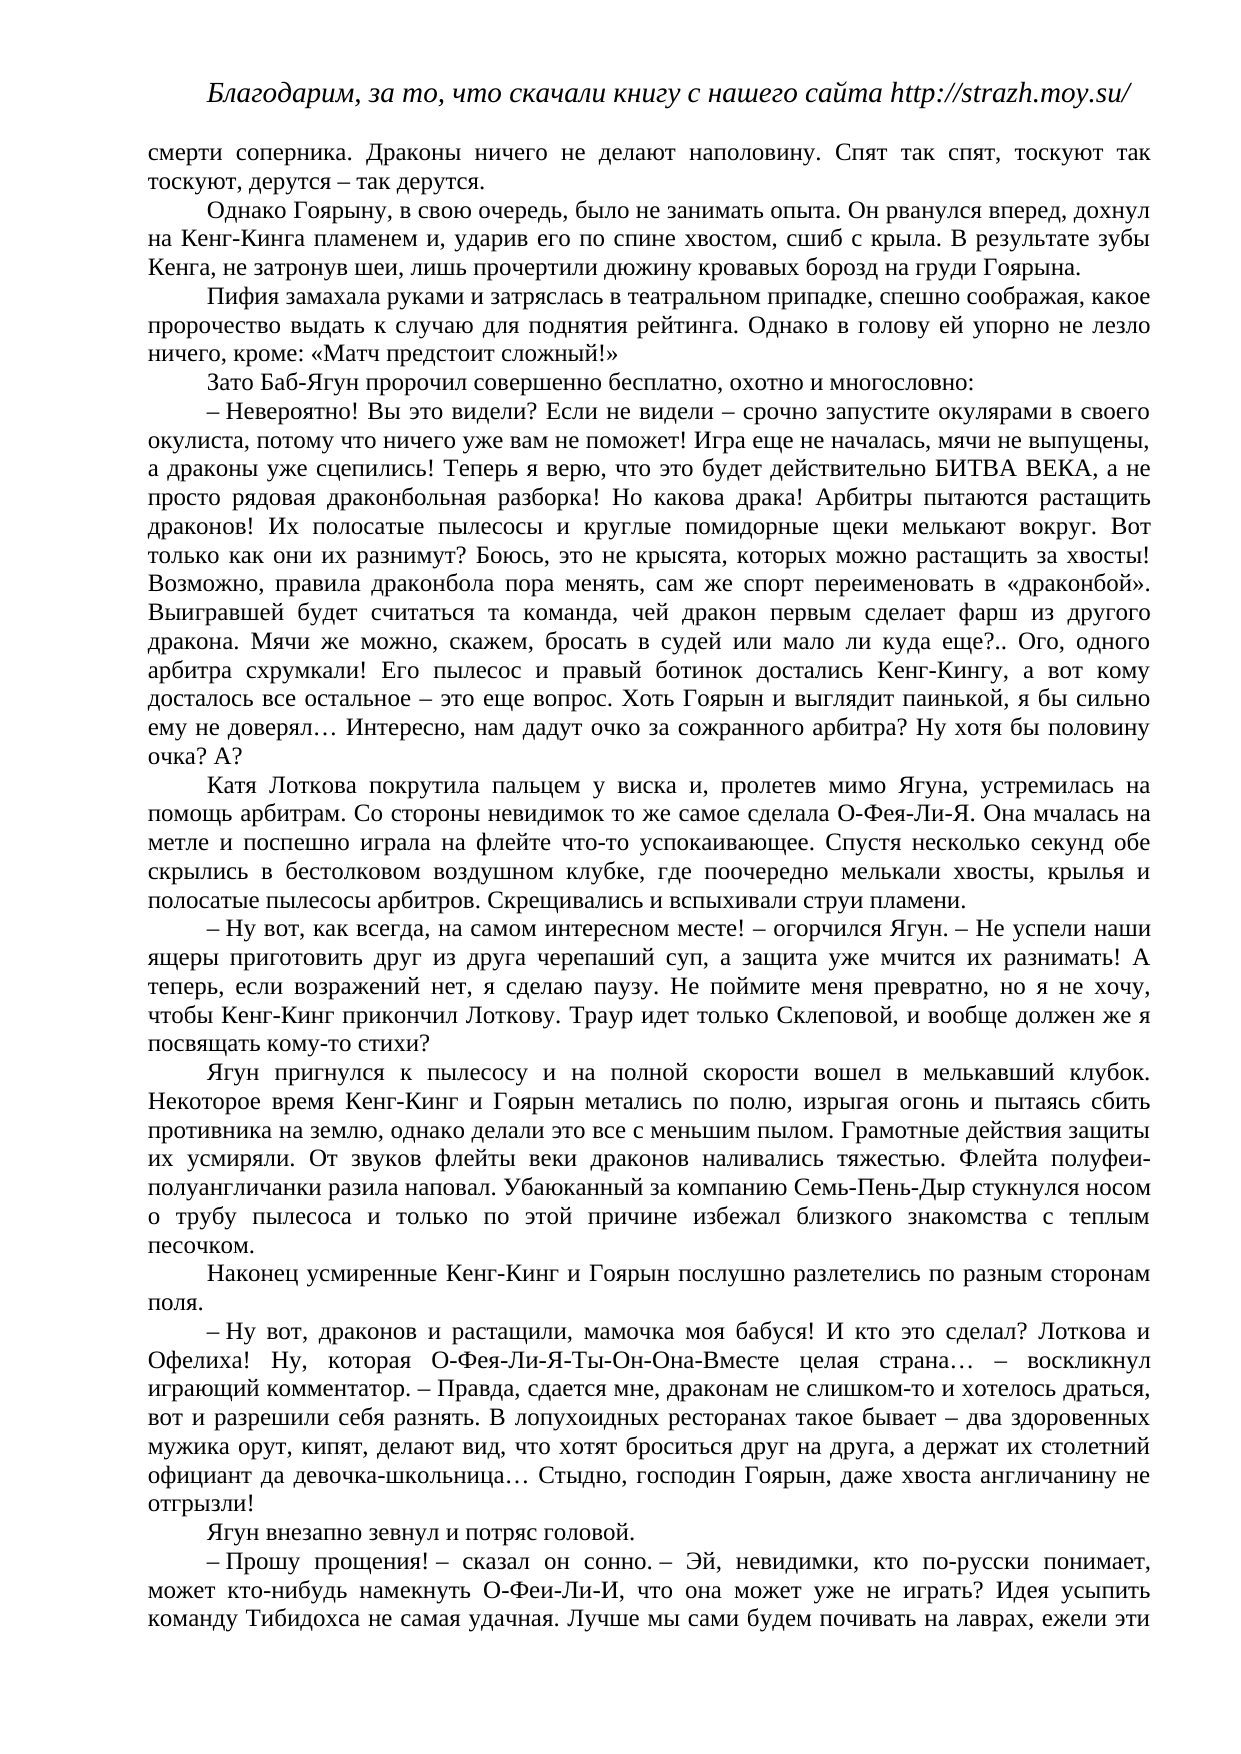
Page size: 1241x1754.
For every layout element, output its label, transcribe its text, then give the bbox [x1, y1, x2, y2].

text Катя Лоткова покрутила пальцем у виска и, пролетев мимо Ягуна, устремилась на помощь арбитрам. Со стороны невидимок то же самое сделала О-Фея-Ли-Я. Она мчалась на метле и поспешно играла на флейте что-то успокаивающее. Спустя несколько секунд обе скрылись в бестолковом воздушном клубке, где поочередно мелькали хвосты, крылья и полосатые пылесосы арбитров. Скрещивались и вспыхивали струи пламени. [148, 770, 1152, 913]
text Ягун внезапно зевнул и потряс головой. [148, 1517, 1152, 1546]
text – Невероятно! Вы это видели? Если не видели – срочно запустите окулярами в своего окулиста, потому что ничего уже вам не поможет! Игра еще не началась, мячи не выпущены, а драконы уже сцепились! Теперь я верю, что это будет действительно БИТВА ВЕКА, а не просто рядовая драконбольная разборка! Но какова драка! Арбитры пытаются растащить драконов! Их полосатые пылесосы и круглые помидорные щеки мелькают вокруг. Вот только как они их разнимут? Боюсь, это не крысята, которых можно растащить за хвосты! Возможно, правила драконбола пора менять, сам же спорт переименовать в «драконбой». Выигравшей будет считаться та команда, чей дракон первым сделает фарш из другого дракона. Мячи же можно, скажем, бросать в судей или мало ли куда еще?.. Ого, одного арбитра схрумкали! Его пылесос и правый ботинок достались Кенг-Кингу, а вот кому досталось все остальное – это еще вопрос. Хоть Гоярын и выглядит паинькой, я бы сильно ему не доверял… Интересно, нам дадут очко за сожранного арбитра? Ну хотя бы половину очка? А? [148, 396, 1152, 770]
text Наконец усмиренные Кенг-Кинг и Гоярын послушно разлетелись по разным сторонам поля. [148, 1258, 1152, 1316]
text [148, 1546, 1152, 1632]
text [148, 137, 1152, 195]
text – Ну вот, как всегда, на самом интересном месте! – огорчился Ягун. – Не успели наши ящеры приготовить друг из друга черепаший суп, а защита уже мчится их разнимать! А теперь, если возражений нет, я сделаю паузу. Не поймите меня превратно, но я не хочу, чтобы Кенг-Кинг прикончил Лоткову. Траур идет только Склеповой, и вообще должен же я посвящать кому-то стихи? [148, 913, 1152, 1057]
text Пифия замахала руками и затряслась в театральном припадке, спешно соображая, какое пророчество выдать к случаю для поднятия рейтинга. Однако в голову ей упорно не лезло ничего, кроме: «Матч предстоит сложный!» [148, 281, 1152, 367]
text Зато Баб-Ягун пророчил совершенно бесплатно, охотно и многословно: [148, 367, 1152, 396]
text Ягун пригнулся к пылесосу и на полной скорости вошел в мелькавший клубок. Некоторое время Кенг-Кинг и Гоярын метались по полю, изрыгая огонь и пытаясь сбить противника на землю, однако делали это все с меньшим пылом. Грамотные действия защиты их усмиряли. От звуков флейты веки драконов наливались тяжестью. Флейта полуфеи-полуангличанки разила наповал. Убаюканный за компанию Семь-Пень-Дыр стукнулся носом о трубу пылесоса и только по этой причине избежал близкого знакомства с теплым песочком. [148, 1057, 1152, 1258]
text Однако Гоярыну, в свою очередь, было не занимать опыта. Он рванулся вперед, дохнул на Кенг-Кинга пламенем и, ударив его по спине хвостом, сшиб с крыла. В результате зубы Кенга, не затронув шеи, лишь прочертили дюжину кровавых борозд на груди Гоярына. [148, 195, 1152, 281]
text – Ну вот, драконов и растащили, мамочка моя бабуся! И кто это сделал? Лоткова и Офелиха! Ну, которая О-Фея-Ли-Я-Ты-Он-Она-Вместе целая страна… – воскликнул играющий комментатор. – Правда, сдается мне, драконам не слишком-то и хотелось драться, вот и разрешили себя разнять. В лопухоидных ресторанах такое бывает – два здоровенных мужика орут, кипят, делают вид, что хотят броситься друг на друга, а держат их столетний официант да девочка-школьница… Стыдно, господин Гоярын, даже хвоста англичанину не отгрызли! [148, 1316, 1152, 1517]
